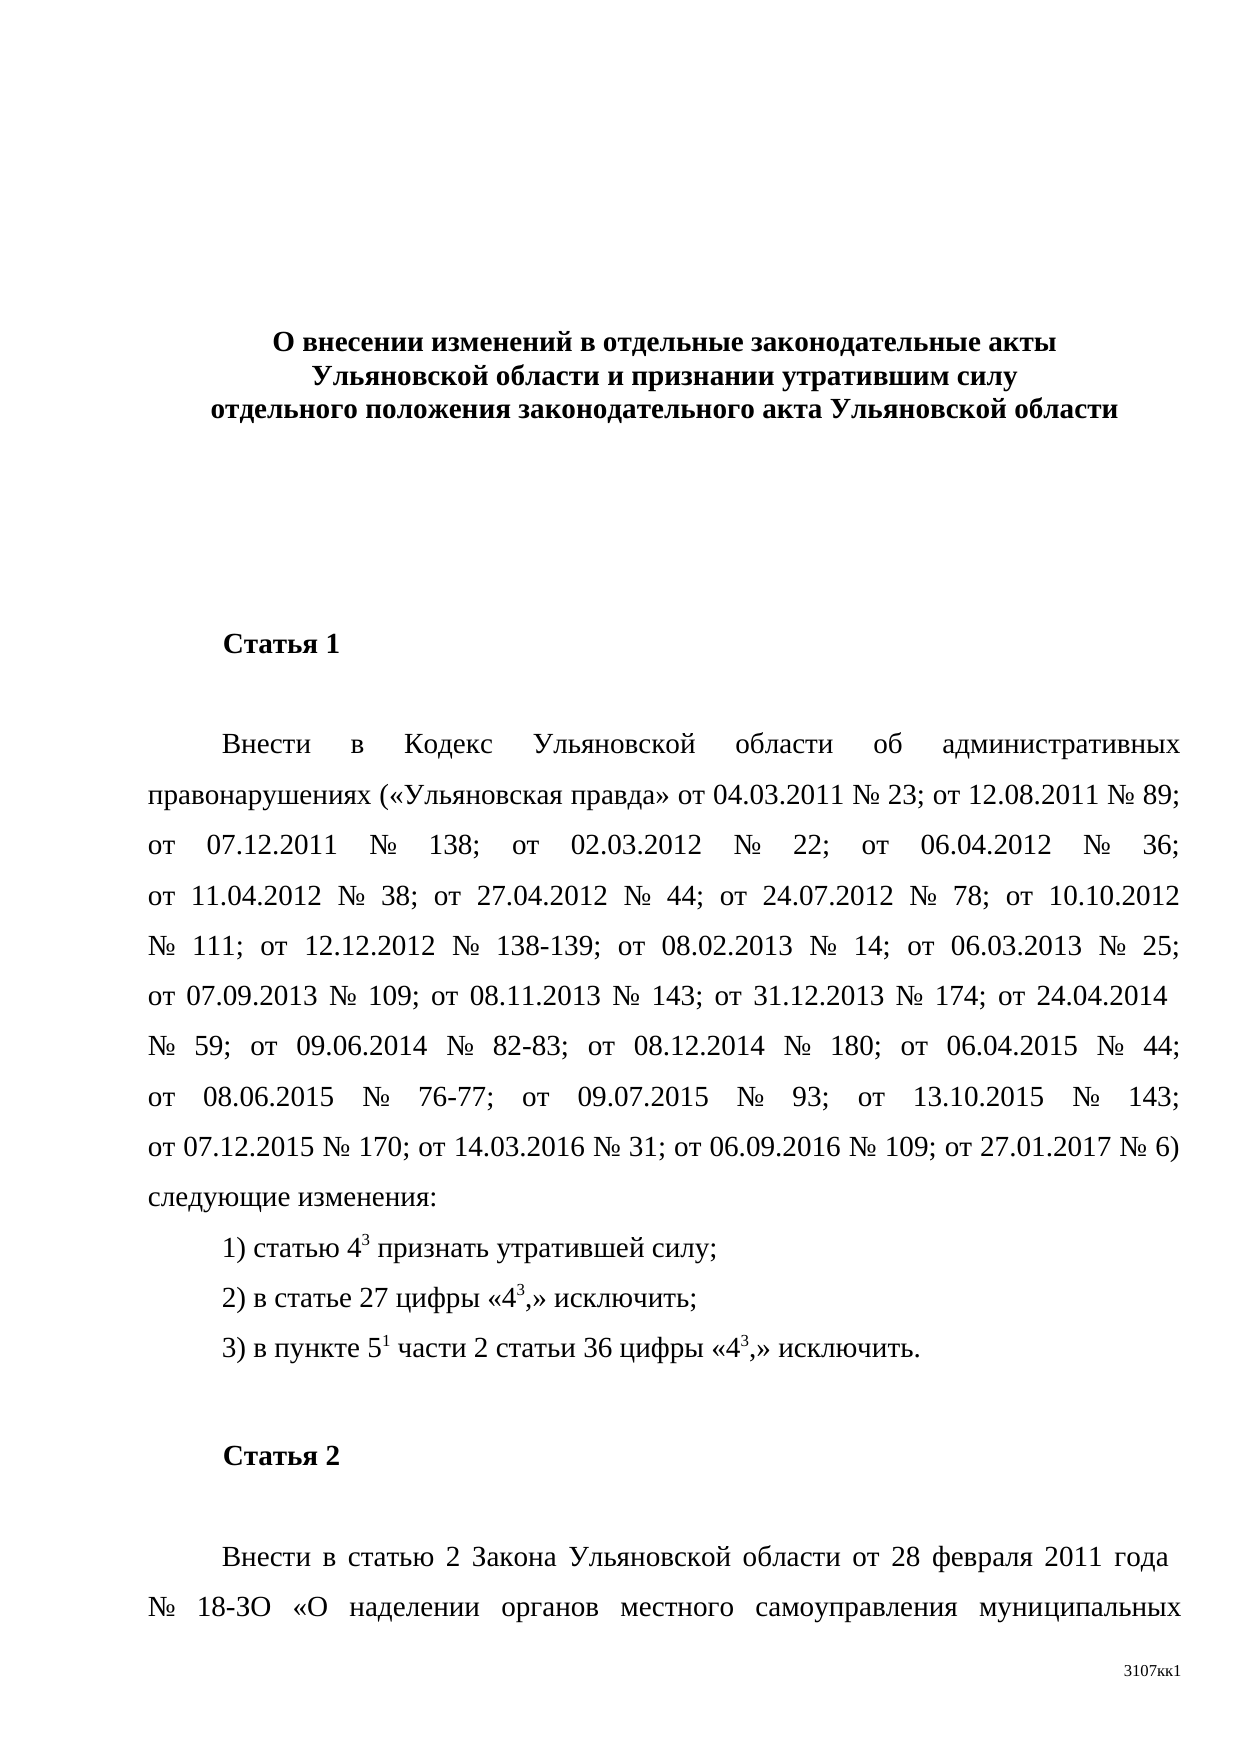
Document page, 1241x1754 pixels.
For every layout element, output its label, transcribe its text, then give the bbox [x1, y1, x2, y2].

text 2) в статье 27 цифры «43,» исключить; [148, 1280, 1181, 1314]
text 1) статью 43 признать утратившей силу; [148, 1230, 1181, 1263]
text 3) в пункте 51 части 2 статьи 36 цифры «43,» исключить. [148, 1330, 1181, 1364]
title Ульяновской области и признании утратившим силу [148, 358, 1181, 391]
text Статья 2 [148, 1438, 1181, 1472]
text Статья 1 [148, 626, 1181, 659]
title О внесении изменений в отдельные законодательные акты [148, 324, 1181, 358]
text Внести в Кодекс Ульяновской области об административных правонарушениях («Ульяновская правда» от 04.03.2011 № 23; от 12.08.2011 № 89; от 07.12.2011 № 138; от 02.03.2012 № 22; от 06.04.2012 № 36; от 11.04.2012 № 38; от 27.04.2012 № 44; от 24.07.2012 № 78; от 10.10.2012 № 111; от 12.12.2012 № 138-139; от 08.02.2013 № 14; от 06.03.2013 № 25; от 07.09.2013 № 109; от 08.11.2013 № 143; от 31.12.2013 № 174; от 24.04.2014 № 59; от 09.06.2014 № 82-83; от 08.12.2014 № 180; от 06.04.2015 № 44; от 08.06.2015 № 76-77; от 09.07.2015 № 93; от 13.10.2015 № 143; от 07.12.2015 № 170; от 14.03.2016 № 31; от 06.09.2016 № 109; от 27.01.2017 № 6) следующие изменения: [148, 727, 1181, 1213]
title отдельного положения законодательного акта Ульяновской области [148, 391, 1181, 425]
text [148, 1539, 1181, 1623]
